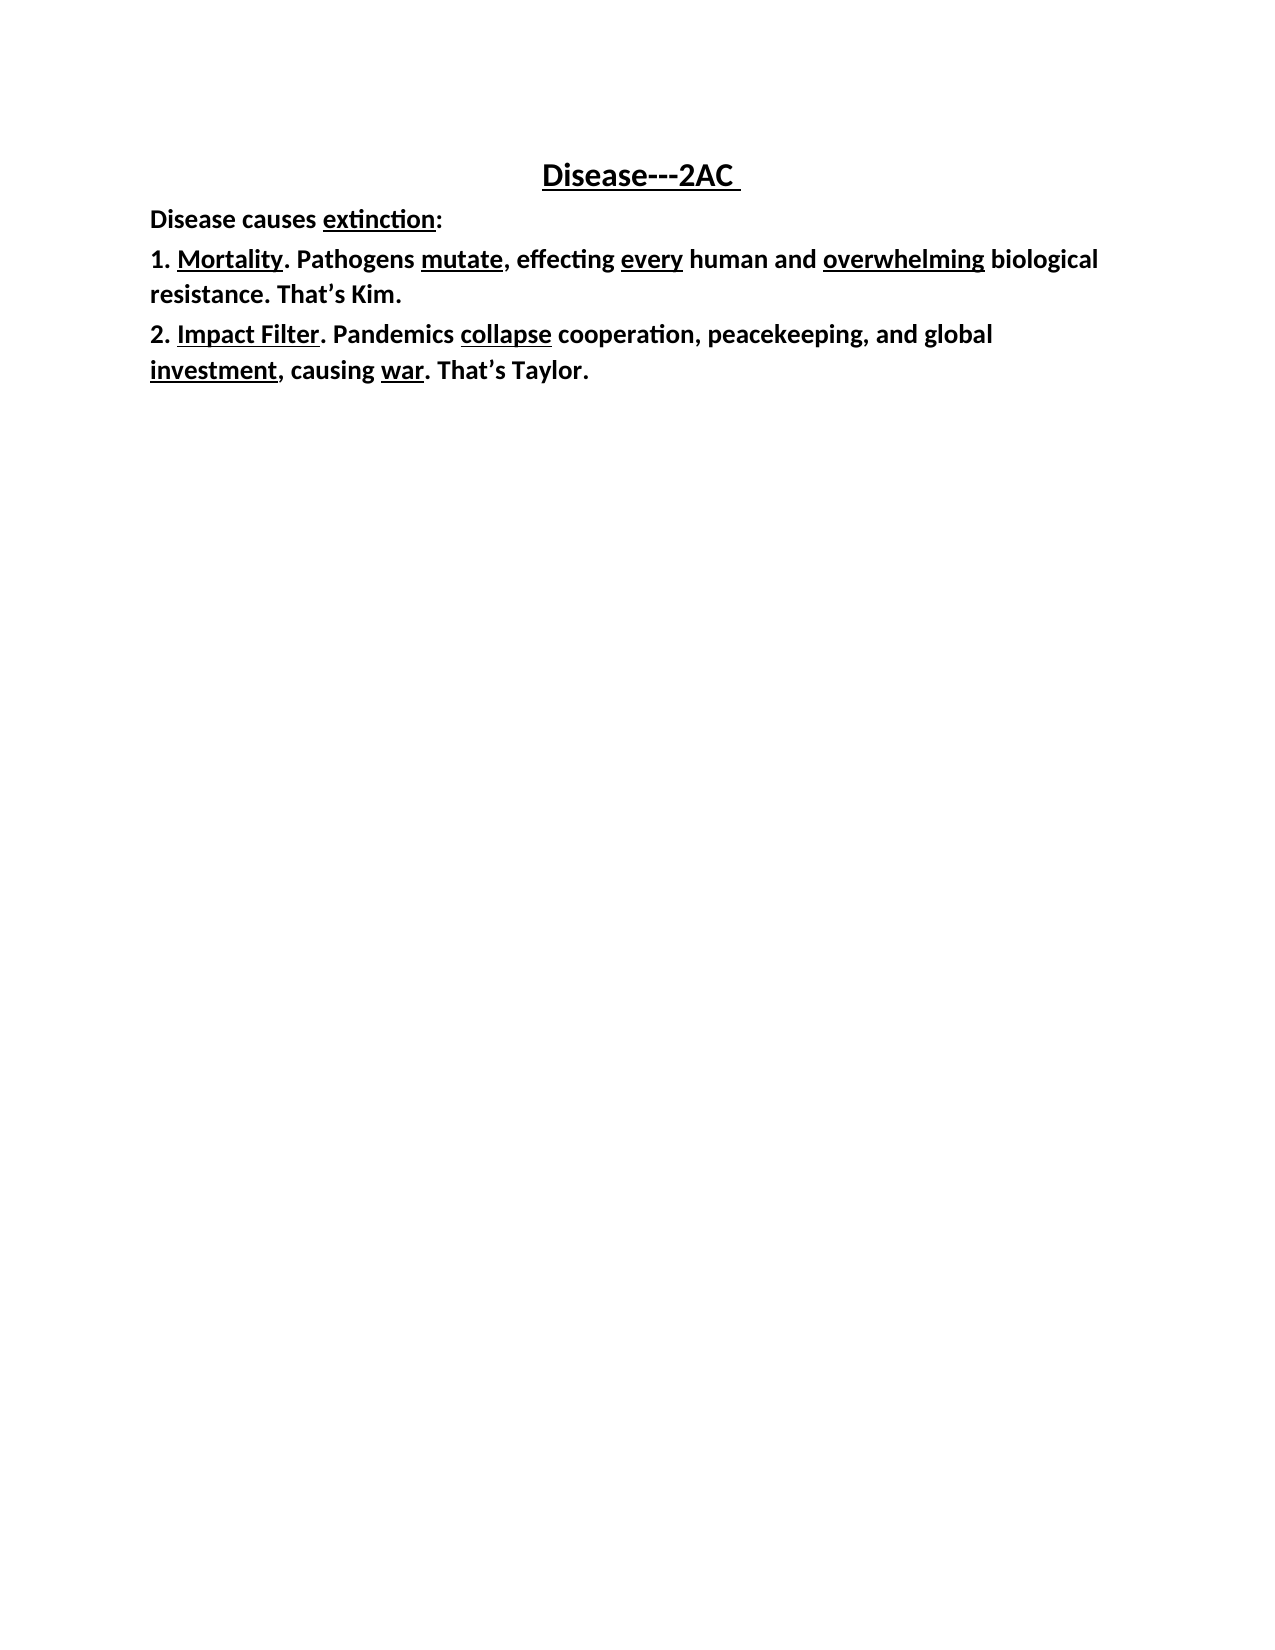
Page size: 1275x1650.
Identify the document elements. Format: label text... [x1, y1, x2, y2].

subtitle 2. Impact Filter. Pandemics collapse cooperation, peacekeeping, and global investment, causing war. That’s Taylor. [150, 317, 1125, 386]
subtitle Disease causes extinction: [150, 202, 1125, 235]
subtitle Disease---2AC [150, 154, 1125, 195]
subtitle 1. Mortality. Pathogens mutate, effecting every human and overwhelming biological resistance. That’s Kim. [150, 242, 1125, 311]
